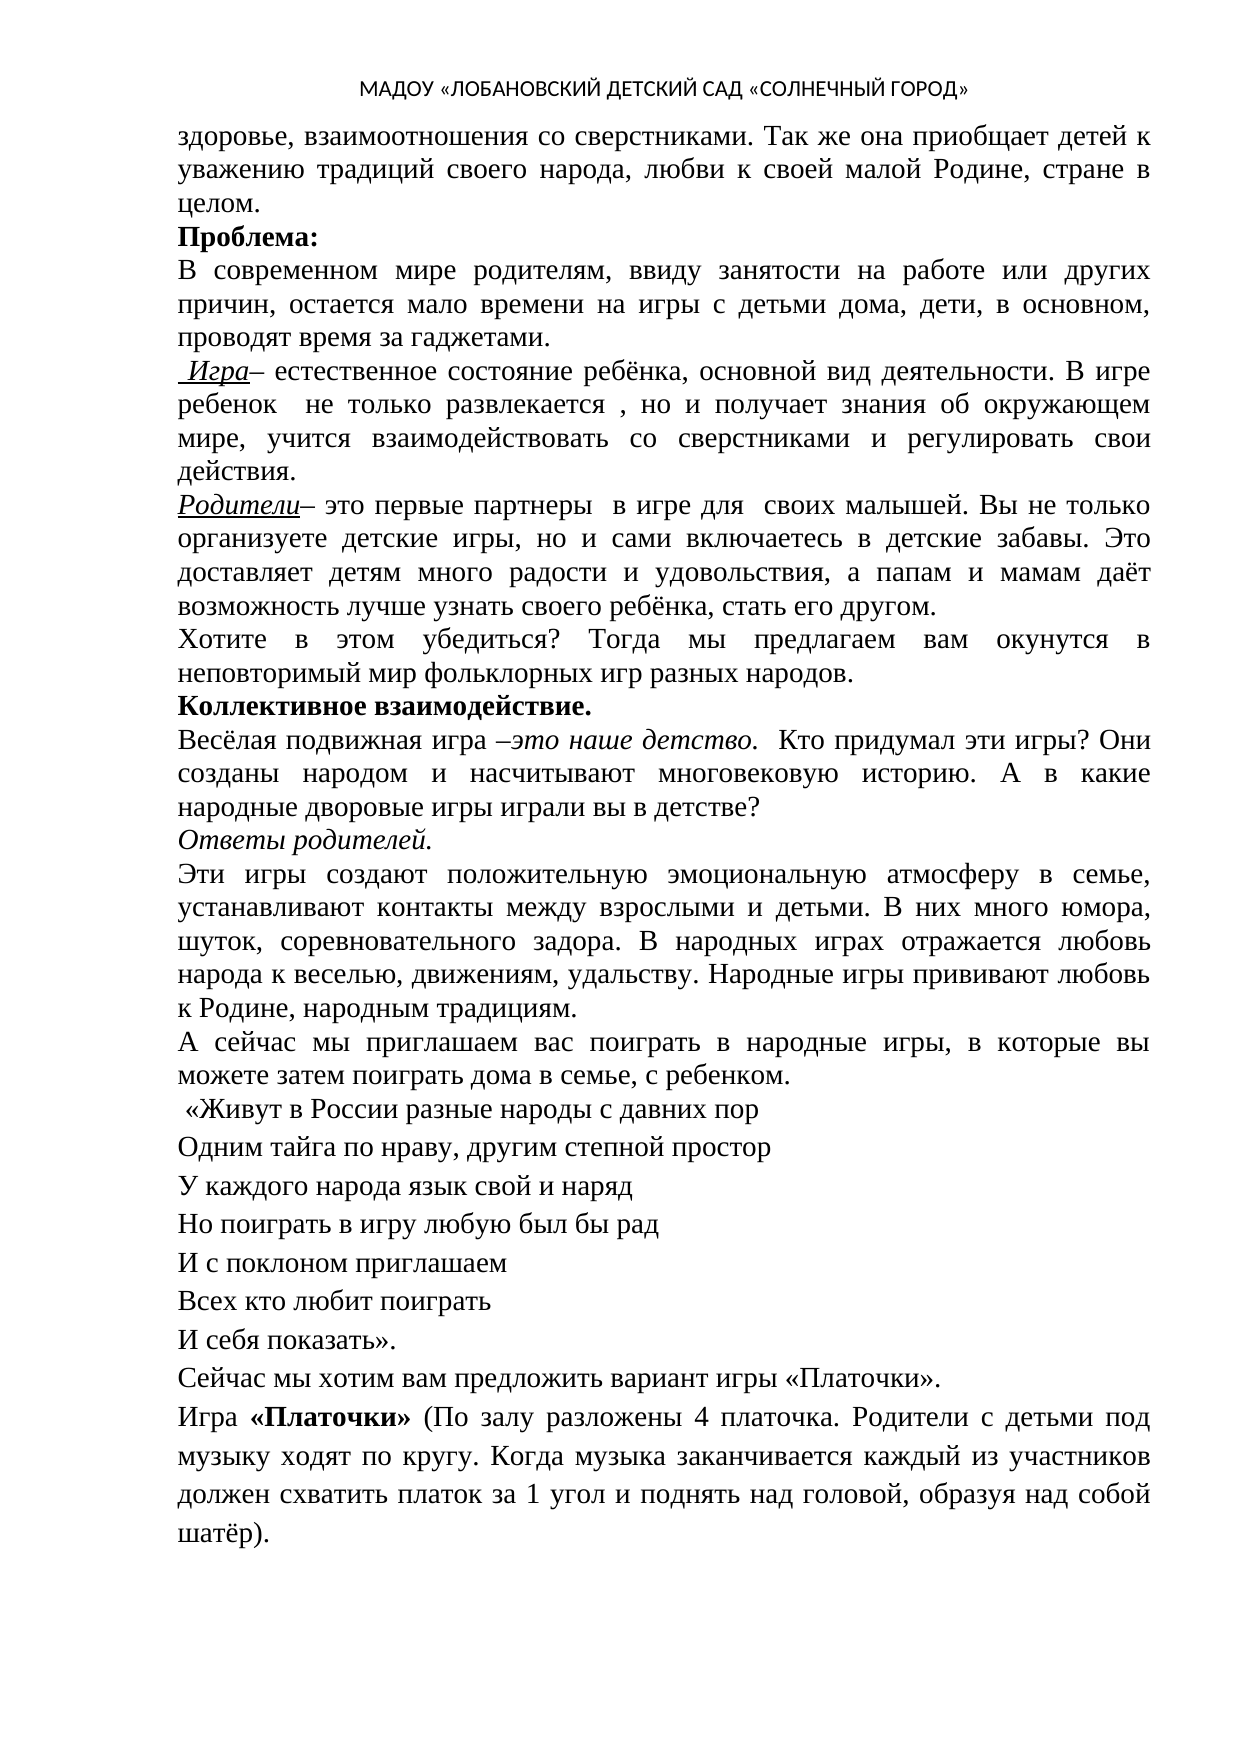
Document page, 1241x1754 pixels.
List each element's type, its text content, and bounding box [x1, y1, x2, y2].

text А сейчас мы приглашаем вас поиграть в народные игры, в которые вы можете затем поиграть дома в семье, с ребенком. [177, 1024, 1152, 1091]
text Всех кто любит поиграть [177, 1283, 1152, 1317]
text И с поклоном приглашаем [177, 1245, 1152, 1278]
text Эти игры создают положительную эмоциональную атмосферу в семье, устанавливают контакты между взрослыми и детьми. В них много юмора, шуток, соревновательного задора. В народных играх отражается любовь народа к веселью, движениям, удальству. Народные игры прививают любовь к Родине, народным традициям. [177, 856, 1152, 1024]
text И себя показать». [177, 1322, 1152, 1356]
text Коллективное взаимодействие. [177, 688, 1152, 722]
text Ответы родителей. [177, 822, 1152, 856]
text Родители– это первые партнеры в игре для своих малышей. Вы не только организуете детские игры, но и сами включаетесь в детские забавы. Это доставляет детям много радости и удовольствия, а папам и мамам даёт возможность лучше узнать своего ребёнка, стать его другом. [177, 487, 1152, 621]
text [177, 118, 1152, 219]
text Игра– естественное состояние ребёнка, основной вид деятельности. В игре ребенок не только развлекается , но и получает знания об окружающем мире, учится взаимодействовать со сверстниками и регулировать свои действия. [177, 353, 1152, 487]
text «Живут в России разные народы с давних пор [177, 1091, 1152, 1124]
text В современном мире родителям, ввиду занятости на работе или других причин, остается мало времени на игры с детьми дома, дети, в основном, проводят время за гаджетами. [177, 252, 1152, 353]
text Хотите в этом убедиться? Тогда мы предлагаем вам окунутся в неповторимый мир фольклорных игр разных народов. [177, 621, 1152, 688]
text Игра «Платочки» (По залу разложены 4 платочка. Родители с детьми под музыку ходят по кругу. Когда музыка заканчивается каждый из участников должен схватить платок за 1 угол и поднять над головой, образуя над собой шатёр). [177, 1399, 1152, 1548]
text Весёлая подвижная игра –это наше детство. Кто придумал эти игры? Они созданы народом и насчитывают многовековую историю. А в какие народные дворовые игры играли вы в детстве? [177, 722, 1152, 822]
text Одним тайга по нраву, другим степной простор [177, 1129, 1152, 1163]
text Но поиграть в игру любую был бы рад [177, 1206, 1152, 1240]
text Сейчас мы хотим вам предложить вариант игры «Платочки». [177, 1361, 1152, 1394]
text У каждого народа язык свой и наряд [177, 1168, 1152, 1201]
text Проблема: [177, 219, 1152, 252]
